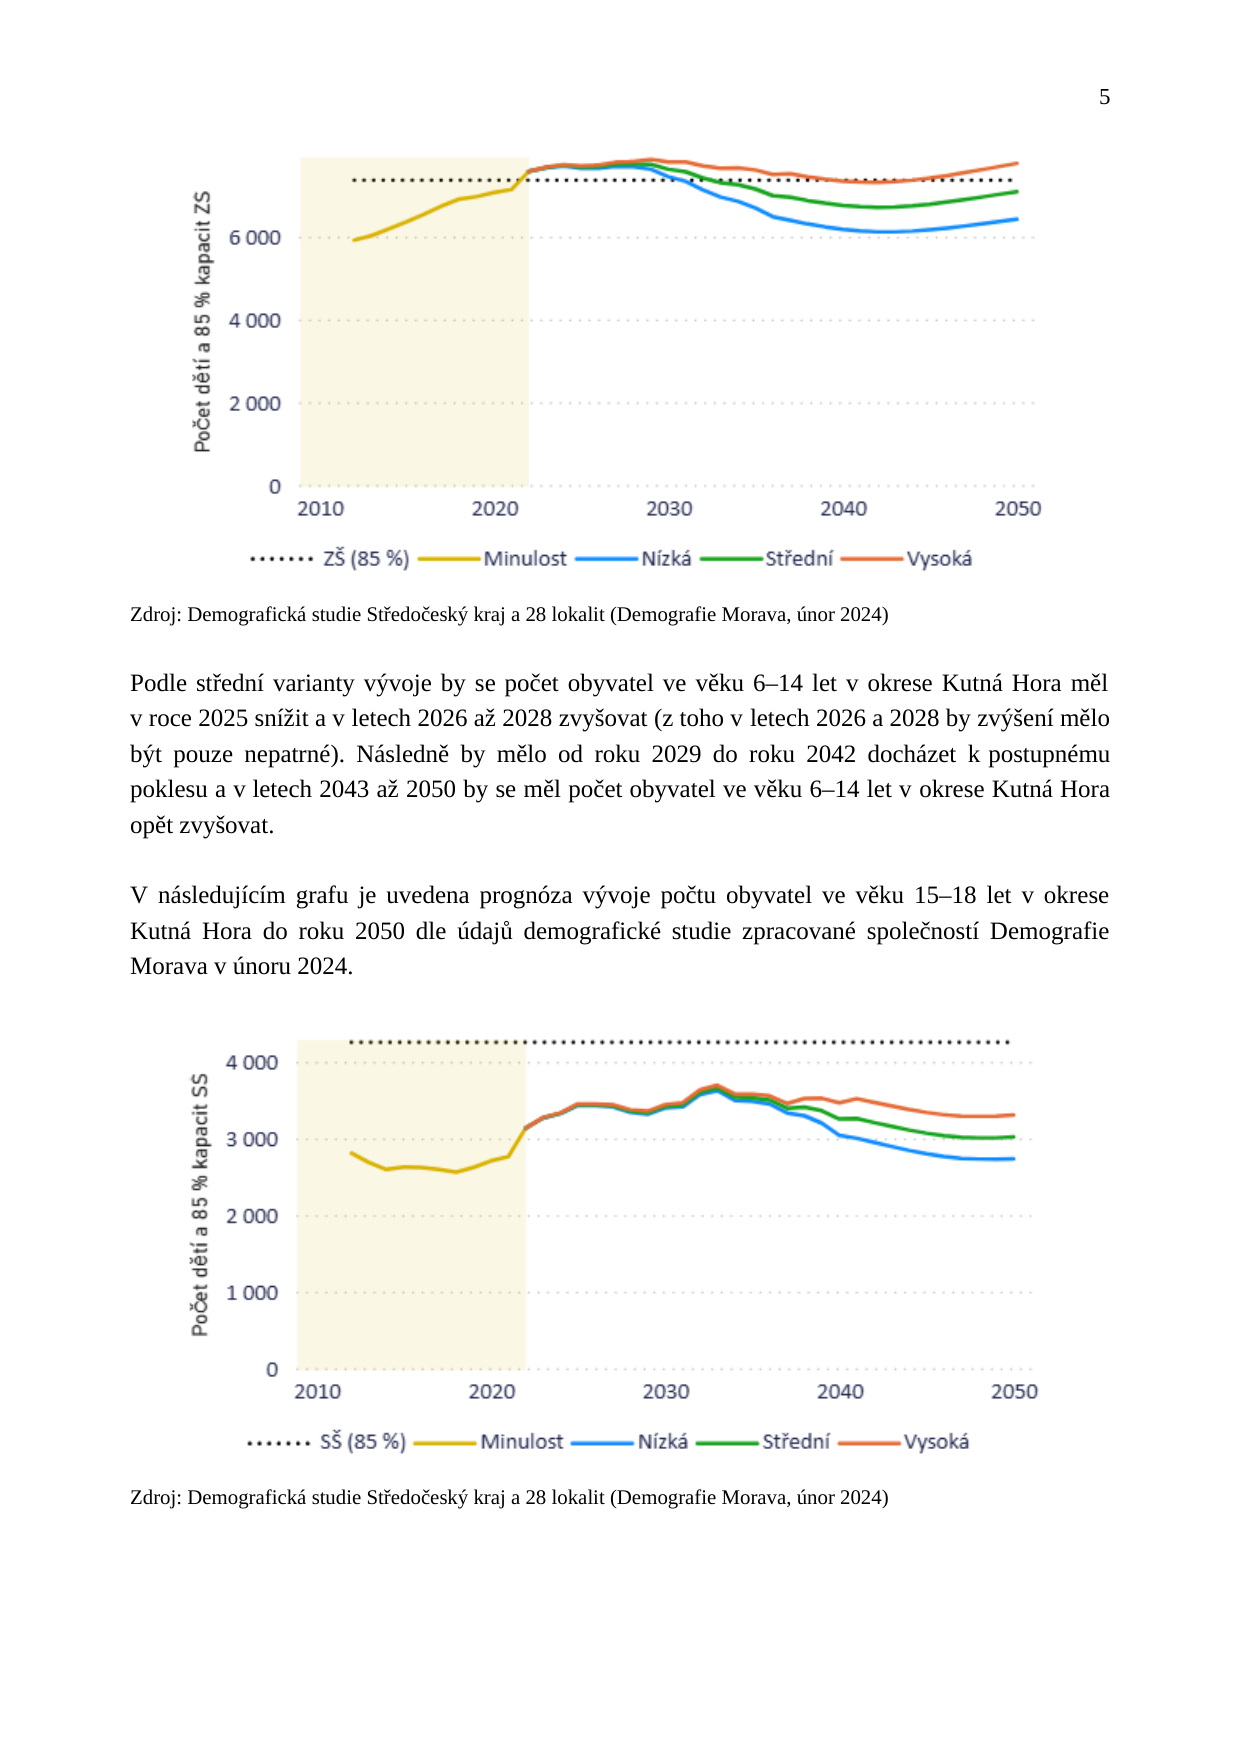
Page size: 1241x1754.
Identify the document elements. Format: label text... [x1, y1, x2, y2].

picture [177, 130, 1063, 591]
text Zdroj: Demografická studie Středočeský kraj a 28 lokalit (Demografie Morava, únor 2024) [130, 591, 1110, 626]
text V následujícím grafu je uvedena prognóza vývoje počtu obyvatel ve věku 15–18 let v okrese Kutná Hora do roku 2050 dle údajů demografické studie zpracované společností Demografie Morava v únoru 2024. [130, 874, 1110, 980]
text Podle střední varianty vývoje by se počet obyvatel ve věku 6–14 let v okrese Kutná Hora měl v roce 2025 snížit a v letech 2026 až 2028 zvyšovat (z toho v letech 2026 a 2028 by zvýšení mělo být pouze nepatrné). Následně by mělo od roku 2029 do roku 2042 docházet k postupnému poklesu a v letech 2043 až 2050 by se měl počet obyvatel ve věku 6–14 let v okrese Kutná Hora opět zvyšovat. [130, 661, 1110, 838]
picture [177, 1015, 1064, 1474]
text Zdroj: Demografická studie Středočeský kraj a 28 lokalit (Demografie Morava, únor 2024) [130, 1473, 1110, 1509]
